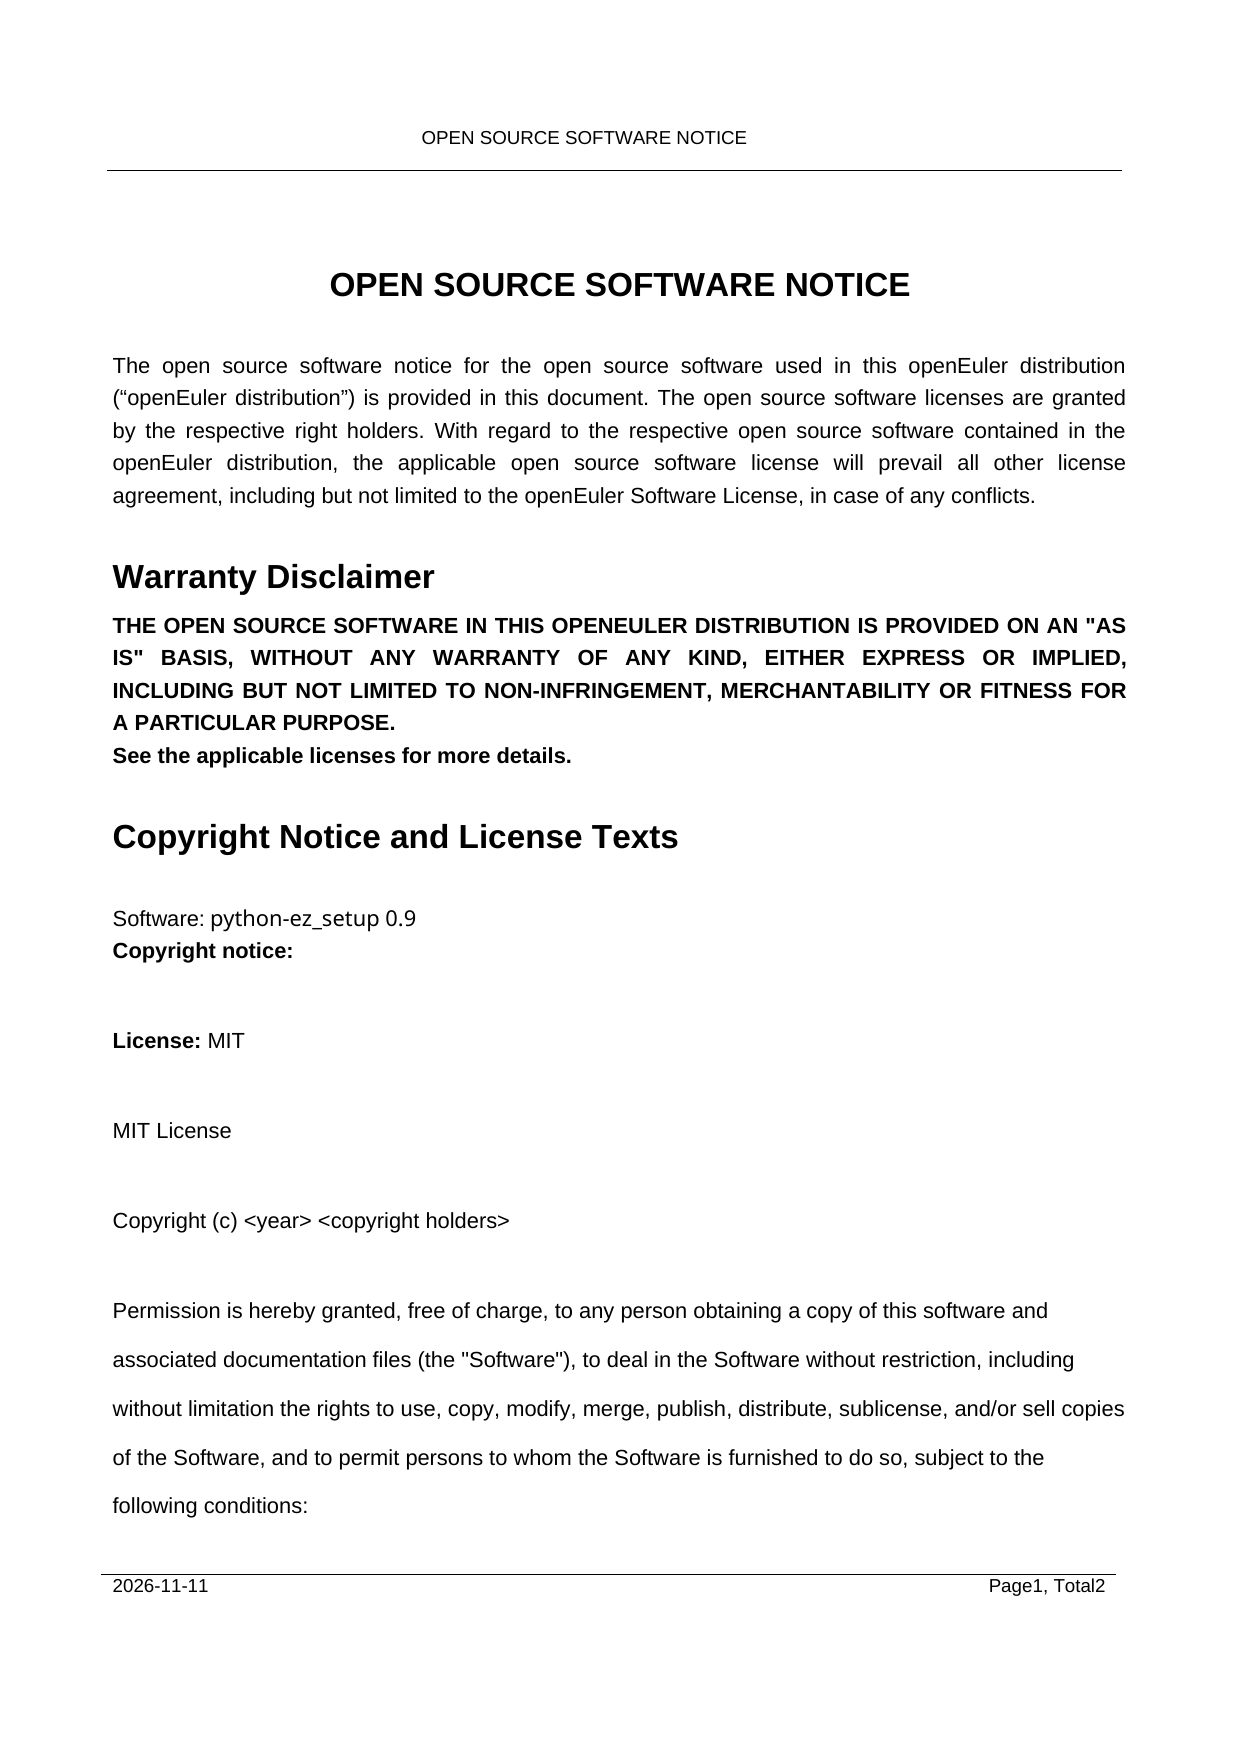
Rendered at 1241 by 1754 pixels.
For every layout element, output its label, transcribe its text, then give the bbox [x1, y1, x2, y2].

text License: MIT [112, 1024, 1128, 1057]
text Software: python-ez_setup 0.9 [112, 901, 1128, 934]
text OPEN SOURCE SOFTWARE NOTICE [112, 251, 1128, 316]
text The open source software notice for the open source software used in this openEuler distribution (“openEuler distribution”) is provided in this document. The open source software licenses are granted by the respective right holders. With regard to the respective open source software contained in the openEuler distribution, the applicable open source software license will prevail all other license agreement, including but not limited to the openEuler Software License, in case of any conflicts. [112, 349, 1128, 511]
text Permission is hereby granted, free of charge, to any person obtaining a copy of this software and associated documentation files (the "Software"), to deal in the Software without restriction, including without limitation the rights to use, copy, modify, merge, publish, distribute, sublicense, and/or sell copies of the Software, and to permit persons to whom the Software is furnished to do so, subject to the following conditions: [112, 1295, 1128, 1522]
text Warranty Disclaimer [112, 544, 1128, 609]
text THE OPEN SOURCE SOFTWARE IN THIS OPENEULER DISTRIBUTION IS PROVIDED ON AN "AS IS" BASIS, WITHOUT ANY WARRANTY OF ANY KIND, EITHER EXPRESS OR IMPLIED, INCLUDING BUT NOT LIMITED TO NON-INFRINGEMENT, MERCHANTABILITY OR FITNESS FOR A PARTICULAR PURPOSE. See the applicable licenses for more details. [112, 609, 1128, 771]
text Copyright Notice and License Texts [112, 804, 1128, 869]
text Copyright (c) <year> <copyright holders> [112, 1204, 1128, 1237]
text Copyright notice: [112, 934, 1128, 966]
text MIT License [112, 1114, 1128, 1147]
